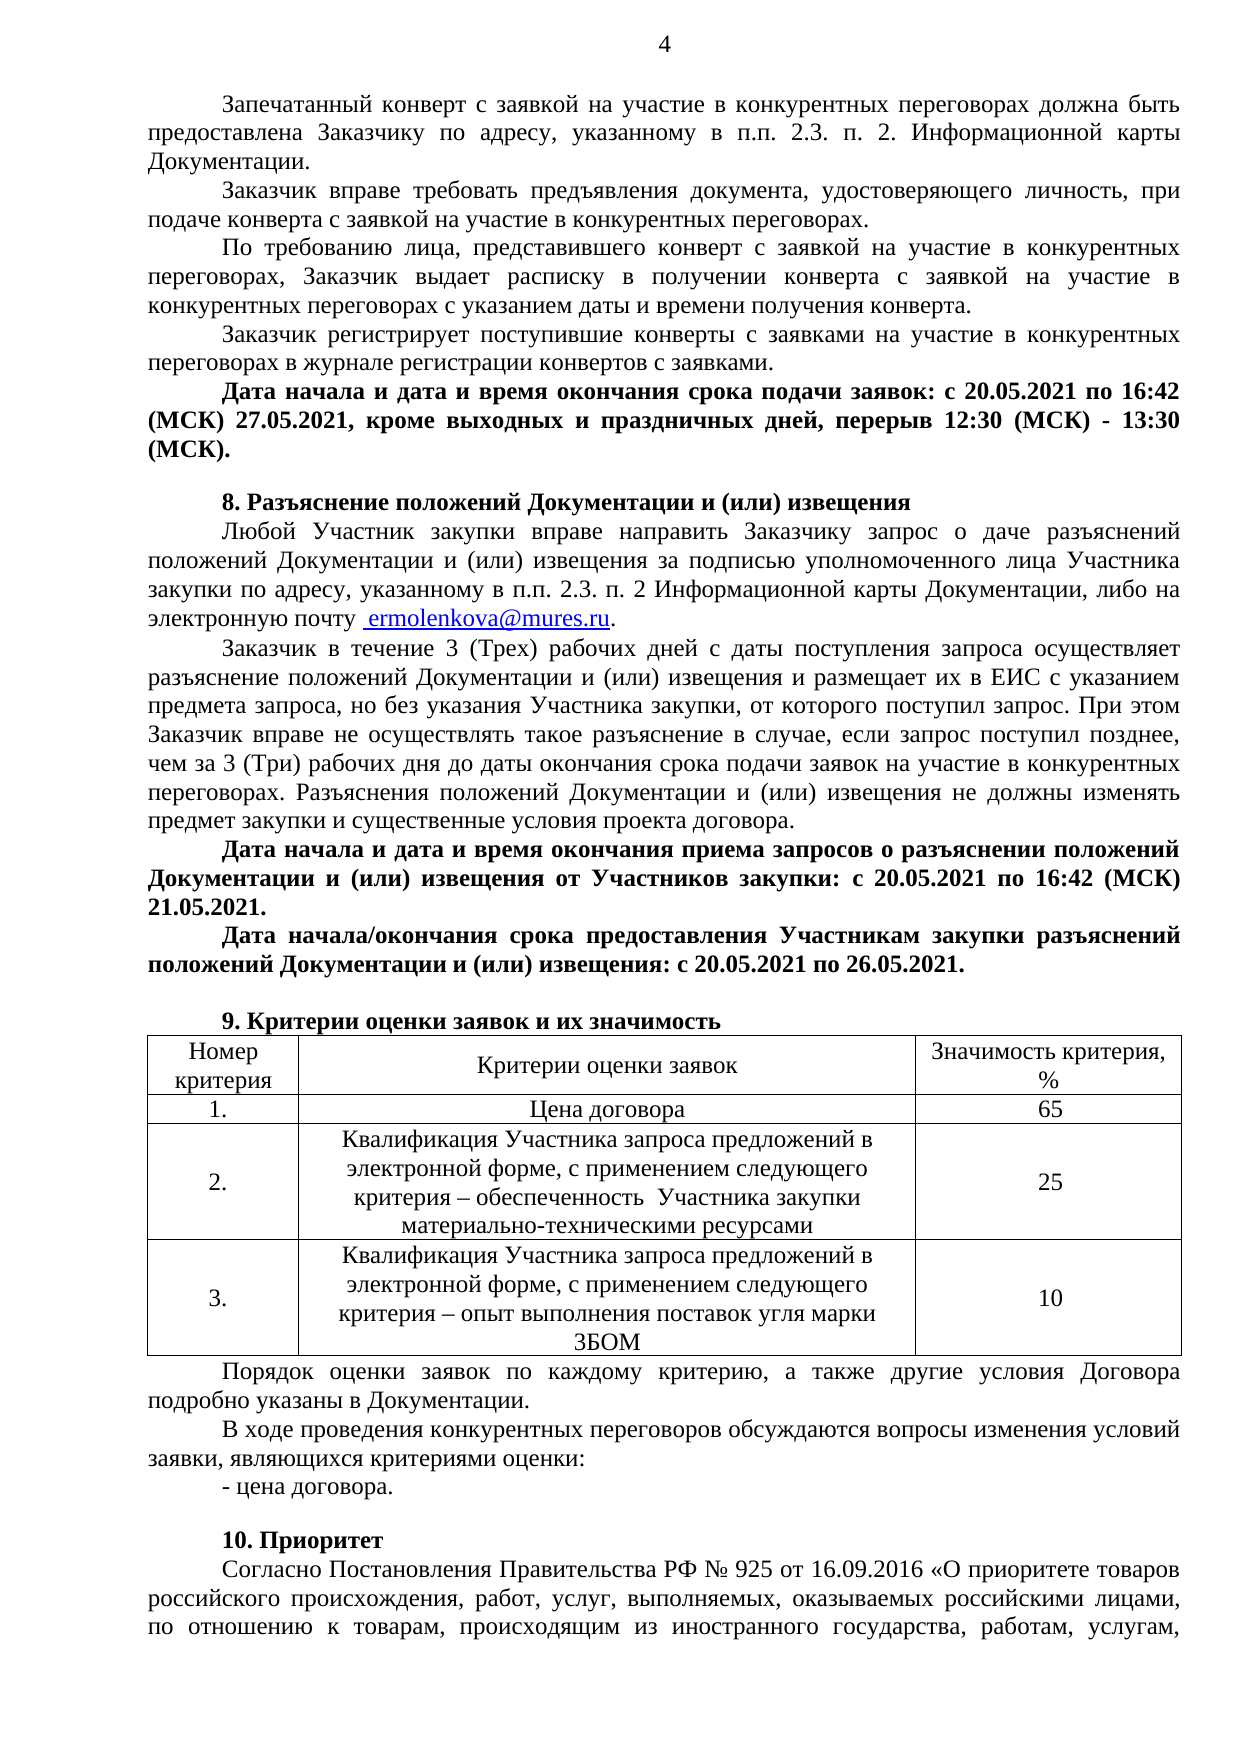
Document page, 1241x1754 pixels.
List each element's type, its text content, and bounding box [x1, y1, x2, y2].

text Дата начала/окончания срока предоставления Участникам закупки разъяснений положений Документации и (или) извещения: с 20.05.2021 по 26.05.2021. [148, 920, 1181, 978]
text Заказчик регистрирует поступившие конверты с заявками на участие в конкурентных переговорах в журнале регистрации конвертов с заявками. [148, 319, 1181, 376]
text Заказчик вправе требовать предъявления документа, удостоверяющего личность, при подаче конверта с заявкой на участие в конкурентных переговорах. [148, 175, 1181, 232]
table_cell Квалификация Участника запроса предложений в электронной форме, с применением следующего критерия – опыт выполнения поставок угля марки 3БОМ [299, 1240, 915, 1355]
text Запечатанный конверт с заявкой на участие в конкурентных переговорах должна быть предоставлена Заказчику по адресу, указанному в п.п. 2.3. п. 2. Информационной карты Документации. [148, 89, 1181, 175]
table_cell 65 [916, 1095, 1181, 1123]
table_cell 1. [148, 1095, 298, 1123]
table_header Критерии оценки заявок [299, 1036, 915, 1093]
subtitle 8. Разъяснение положений Документации и (или) извещения [148, 487, 1181, 516]
table_cell Цена договора [299, 1095, 915, 1123]
text Порядок оценки заявок по каждому критерию, а также другие условия Договора подробно указаны в Документации. [148, 1356, 1181, 1414]
text Дата начала и дата и время окончания приема запросов о разъяснении положений Документации и (или) извещения от Участников закупки: с 20.05.2021 по 16:42 (МСК) 21.05.2021. [148, 834, 1181, 920]
table_header Номер критерия [148, 1036, 298, 1093]
text 10. Приоритет [148, 1525, 1181, 1554]
table_cell 2. [148, 1124, 298, 1239]
table_cell 25 [916, 1124, 1181, 1239]
table_cell Квалификация Участника запроса предложений в электронной форме, с применением следующего критерия – обеспеченность Участника закупки материально-техническими ресурсами [299, 1124, 915, 1239]
text Любой Участник закупки вправе направить Заказчику запрос о даче разъяснений положений Документации и (или) извещения за подписью уполномоченного лица Участника закупки по адресу, указанному в п.п. 2.3. п. 2 Информационной карты Документации, либо на электронную почту ermolenkova@mures.ru. [148, 516, 1181, 633]
table_header Значимость критерия, % [916, 1036, 1181, 1093]
text Дата начала и дата и время окончания срока подачи заявок: с 20.05.2021 по 16:42 (МСК) 27.05.2021, кроме выходных и праздничных дней, перерыв 12:30 (МСК) - 13:30 (МСК). [148, 376, 1181, 462]
text В ходе проведения конкурентных переговоров обсуждаются вопросы изменения условий заявки, являющихся критериями оценки: [148, 1414, 1181, 1471]
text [148, 1554, 1181, 1640]
text Заказчик в течение 3 (Трех) рабочих дней с даты поступления запроса осуществляет разъяснение положений Документации и (или) извещения и размещает их в ЕИС с указанием предмета запроса, но без указания Участника закупки, от которого поступил запрос. При этом Заказчик вправе не осуществлять такое разъяснение в случае, если запрос поступил позднее, чем за 3 (Три) рабочих дня до даты окончания срока подачи заявок на участие в конкурентных переговорах. Разъяснения положений Документации и (или) извещения не должны изменять предмет закупки и существенные условия проекта договора. [148, 633, 1181, 834]
table_cell 3. [148, 1240, 298, 1355]
subtitle 9. Критерии оценки заявок и их значимость [148, 1006, 1181, 1035]
text По требованию лица, представившего конверт с заявкой на участие в конкурентных переговорах, Заказчик выдает расписку в получении конверта с заявкой на участие в конкурентных переговорах с указанием даты и времени получения конверта. [148, 232, 1181, 319]
table_cell 10 [916, 1240, 1181, 1355]
text - цена договора. [148, 1471, 1181, 1500]
